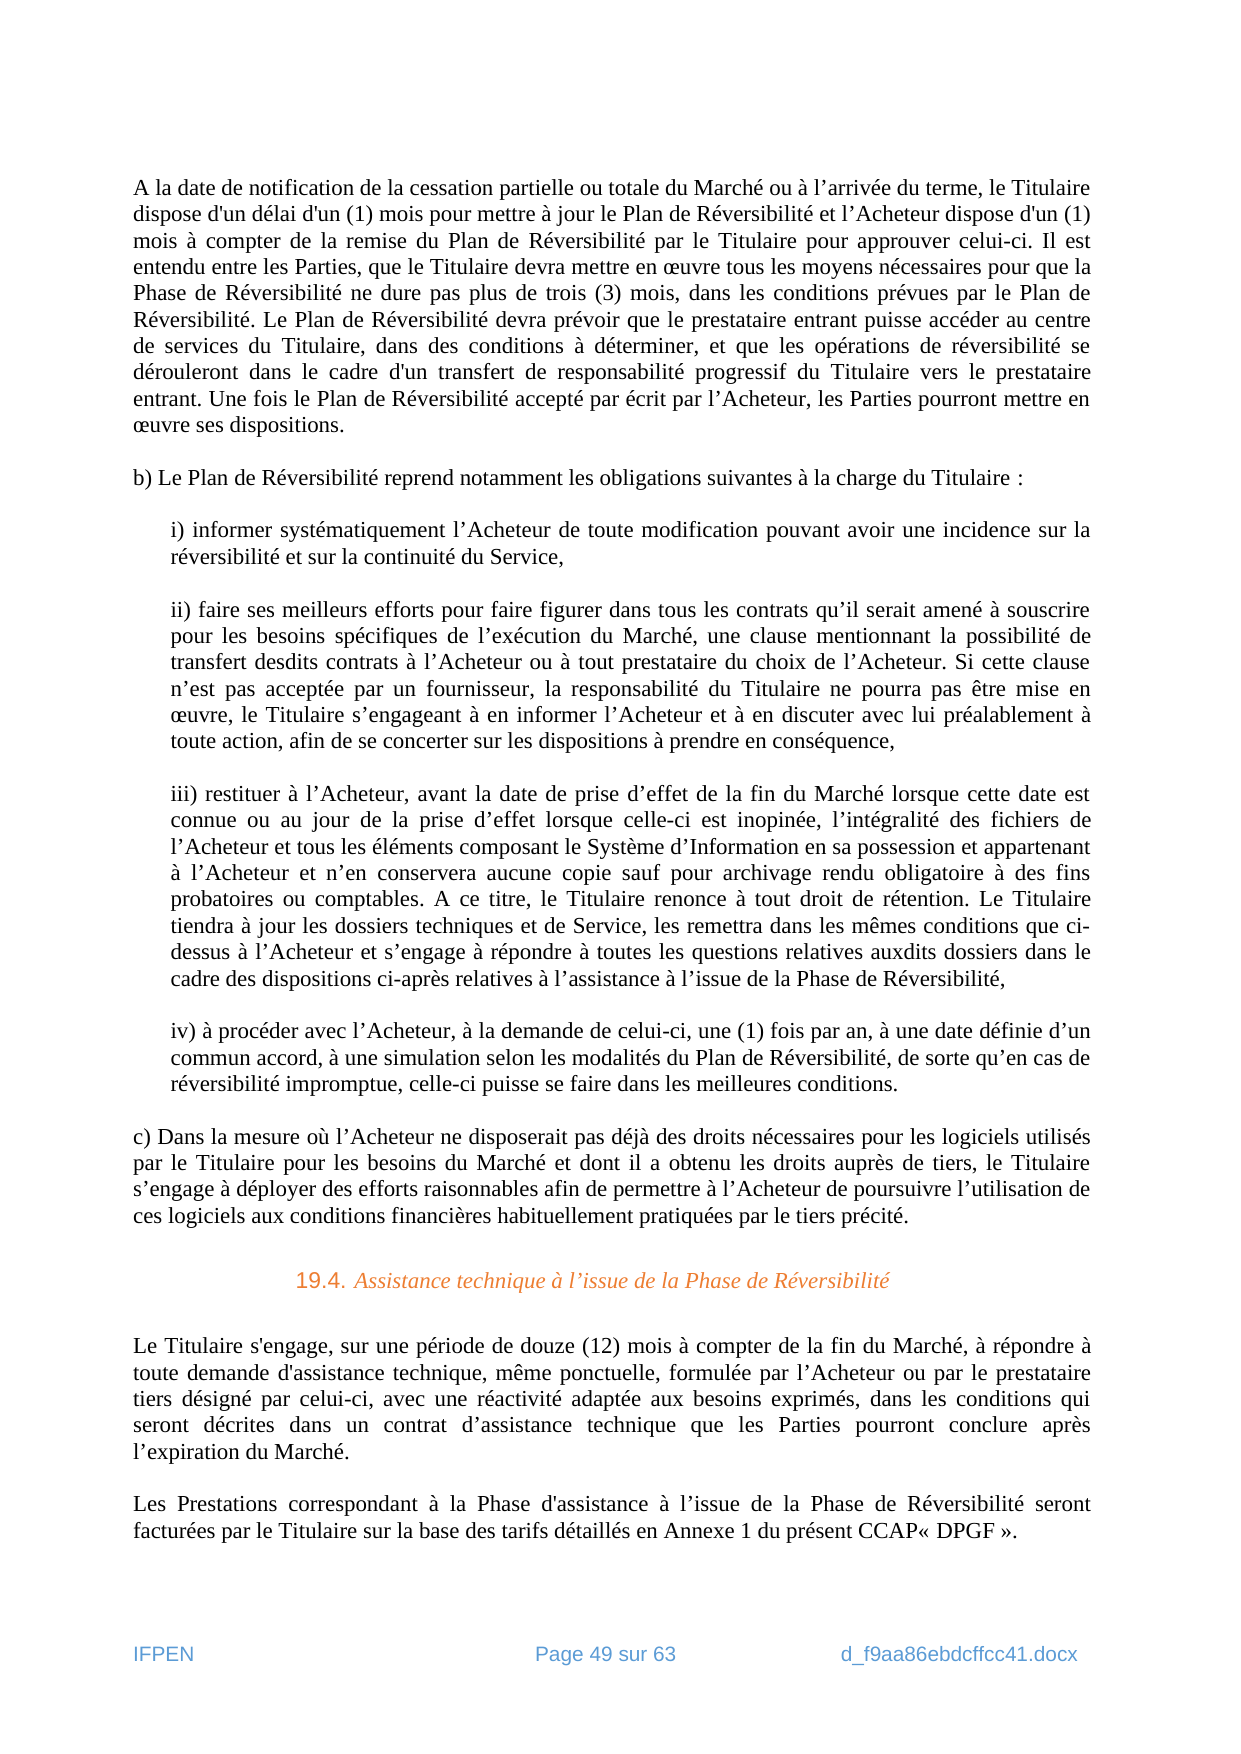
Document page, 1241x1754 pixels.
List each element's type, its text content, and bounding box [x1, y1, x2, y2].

subtitle Assistance technique à l’issue de la Phase de Réversibilité [295, 1267, 1093, 1293]
text iii) restituer à l’Acheteur, avant la date de prise d’effet de la fin du Marché lorsque cette date est connue ou au jour de la prise d’effet lorsque celle-ci est inopinée, l’intégralité des fichiers de l’Acheteur et tous les éléments composant le Système d’Information en sa possession et appartenant à l’Acheteur et n’en conservera aucune copie sauf pour archivage rendu obligatoire à des fins probatoires ou comptables. A ce titre, le Titulaire renonce à tout droit de rétention. Le Titulaire tiendra à jour les dossiers techniques et de Service, les remettra dans les mêmes conditions que ci-dessus à l’Acheteur et s’engage à répondre à toutes les questions relatives auxdits dossiers dans le cadre des dispositions ci-après relatives à l’assistance à l’issue de la Phase de Réversibilité, [170, 780, 1093, 991]
text Le Titulaire s'engage, sur une période de douze (12) mois à compter de la fin du Marché, à répondre à toute demande d'assistance technique, même ponctuelle, formulée par l’Acheteur ou par le prestataire tiers désigné par celui-ci, avec une réactivité adaptée aux besoins exprimés, dans les conditions qui seront décrites dans un contrat d’assistance technique que les Parties pourront conclure après l’expiration du Marché. [133, 1332, 1093, 1464]
text iv) à procéder avec l’Acheteur, à la demande de celui-ci, une (1) fois par an, à une date définie d’un commun accord, à une simulation selon les modalités du Plan de Réversibilité, de sorte qu’en cas de réversibilité impromptue, celle-ci puisse se faire dans les meilleures conditions. [170, 1017, 1093, 1096]
text ii) faire ses meilleurs efforts pour faire figurer dans tous les contrats qu’il serait amené à souscrire pour les besoins spécifiques de l’exécution du Marché, une clause mentionnant la possibilité de transfert desdits contrats à l’Acheteur ou à tout prestataire du choix de l’Acheteur. Si cette clause n’est pas acceptée par un fournisseur, la responsabilité du Titulaire ne pourra pas être mise en œuvre, le Titulaire s’engageant à en informer l’Acheteur et à en discuter avec lui préalablement à toute action, afin de se concerter sur les dispositions à prendre en conséquence, [170, 596, 1093, 754]
text b) Le Plan de Réversibilité reprend notamment les obligations suivantes à la charge du Titulaire : [133, 464, 1093, 490]
text A la date de notification de la cessation partielle ou totale du Marché ou à l’arrivée du terme, le Titulaire dispose d'un délai d'un (1) mois pour mettre à jour le Plan de Réversibilité et l’Acheteur dispose d'un (1) mois à compter de la remise du Plan de Réversibilité par le Titulaire pour approuver celui-ci. Il est entendu entre les Parties, que le Titulaire devra mettre en œuvre tous les moyens nécessaires pour que la Phase de Réversibilité ne dure pas plus de trois (3) mois, dans les conditions prévues par le Plan de Réversibilité. Le Plan de Réversibilité devra prévoir que le prestataire entrant puisse accéder au centre de services du Titulaire, dans des conditions à déterminer, et que les opérations de réversibilité se dérouleront dans le cadre d'un transfert de responsabilité progressif du Titulaire vers le prestataire entrant. Une fois le Plan de Réversibilité accepté par écrit par l’Acheteur, les Parties pourront mettre en œuvre ses dispositions. [133, 174, 1093, 437]
text c) Dans la mesure où l’Acheteur ne disposerait pas déjà des droits nécessaires pour les logiciels utilisés par le Titulaire pour les besoins du Marché et dont il a obtenu les droits auprès de tiers, le Titulaire s’engage à déployer des efforts raisonnables afin de permettre à l’Acheteur de poursuivre l’utilisation de ces logiciels aux conditions financières habituellement pratiquées par le tiers précité. [133, 1123, 1093, 1228]
text i) informer systématiquement l’Acheteur de toute modification pouvant avoir une incidence sur la réversibilité et sur la continuité du Service, [170, 517, 1093, 569]
text Les Prestations correspondant à la Phase d'assistance à l’issue de la Phase de Réversibilité seront facturées par le Titulaire sur la base des tarifs détaillés en Annexe 1 du présent CCAP« DPGF ». [133, 1490, 1093, 1543]
